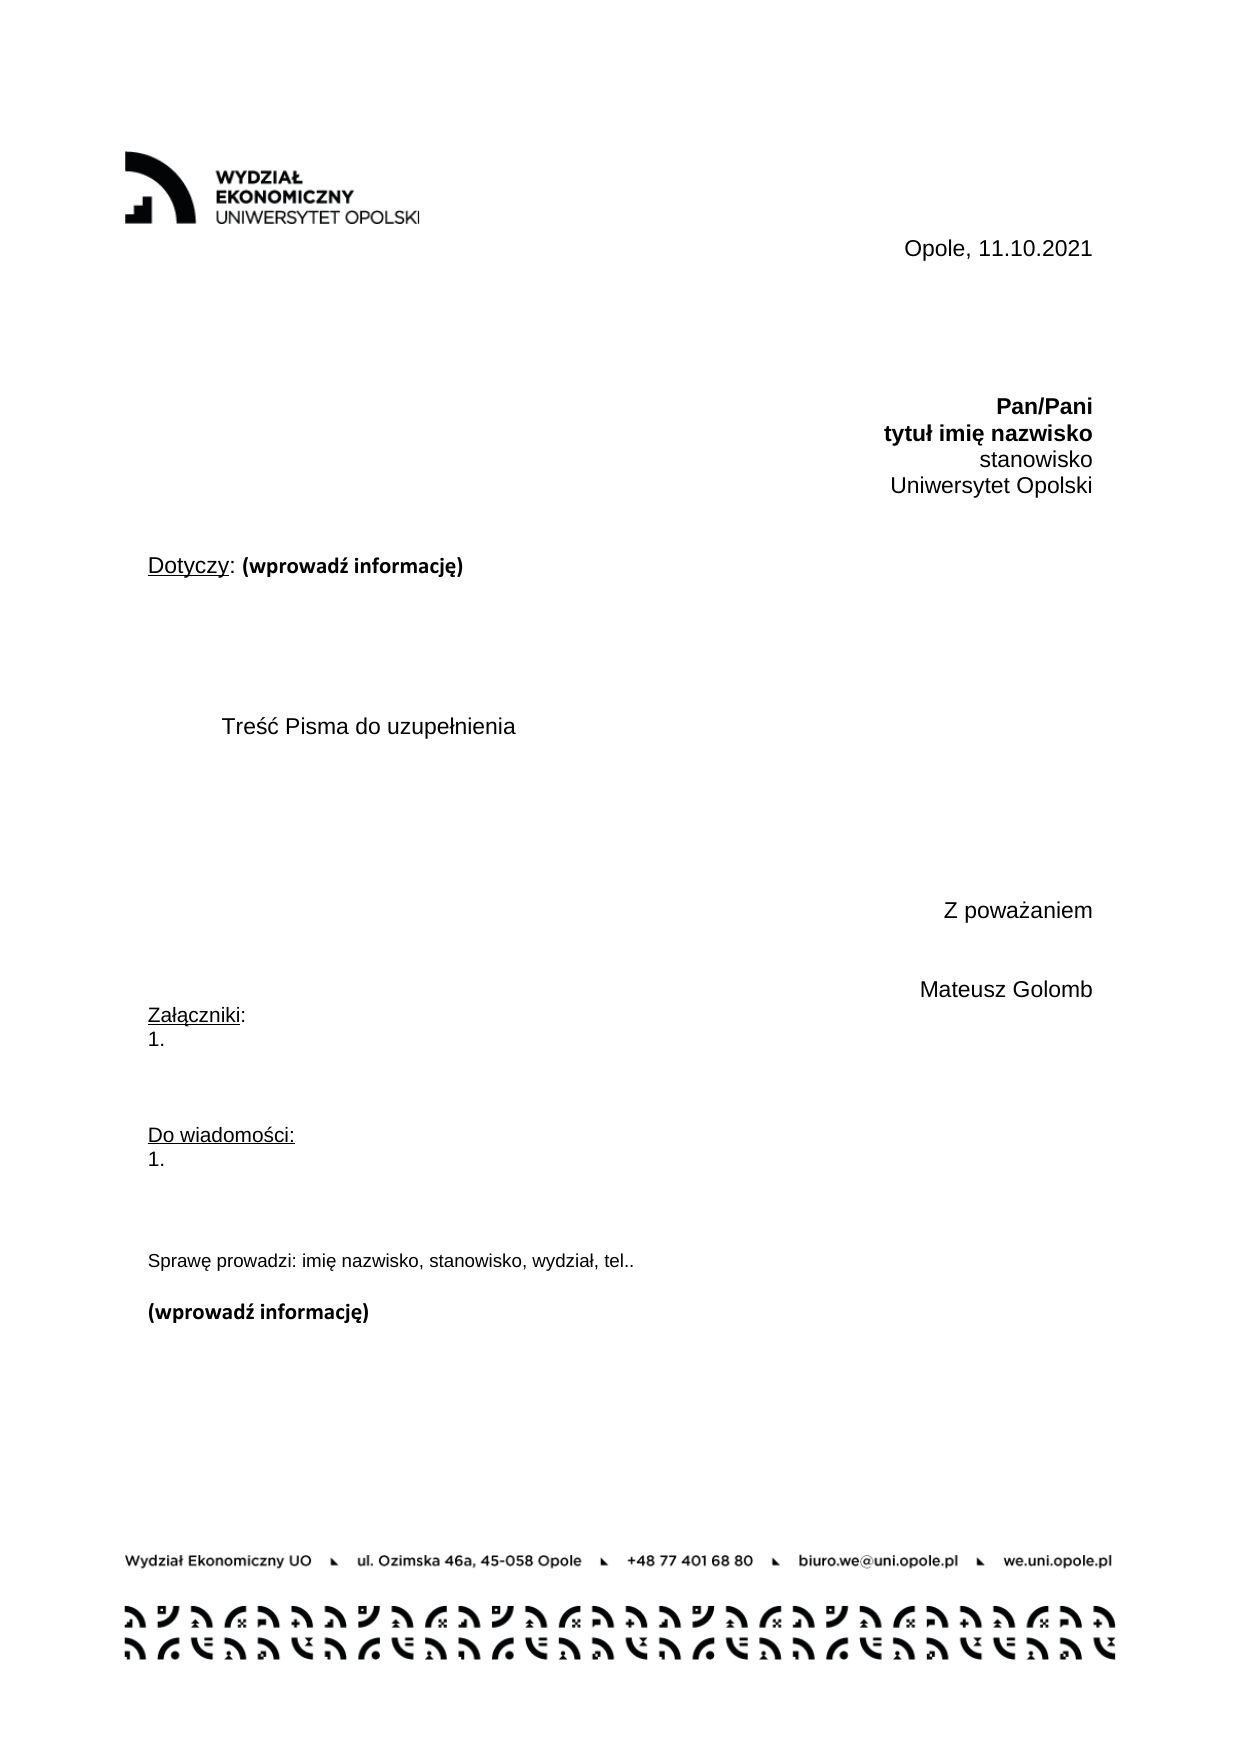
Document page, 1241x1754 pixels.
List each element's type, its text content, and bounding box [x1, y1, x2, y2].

text (wprowadź informację) [148, 1297, 1093, 1325]
text Pan/Pani [148, 393, 1093, 419]
text tytuł imię nazwisko [148, 419, 1093, 446]
text Załączniki: [148, 1003, 1093, 1027]
picture [124, 1553, 1116, 1660]
text Treść Pisma do uzupełnienia [148, 713, 1093, 739]
text Opole, 11.10.2021 [148, 235, 1093, 261]
text Mateusz Golomb [148, 976, 1093, 1003]
text Sprawę prowadzi: imię nazwisko, stanowisko, wydział, tel.. [148, 1249, 1093, 1271]
text Z poważaniem [148, 897, 1093, 924]
text stanowisko [148, 446, 1093, 472]
text Do wiadomości: [148, 1122, 1093, 1146]
text Uniwersytet Opolski [148, 472, 1093, 499]
text Dotyczy: (wprowadź informację) [148, 551, 1093, 579]
picture [125, 151, 420, 224]
